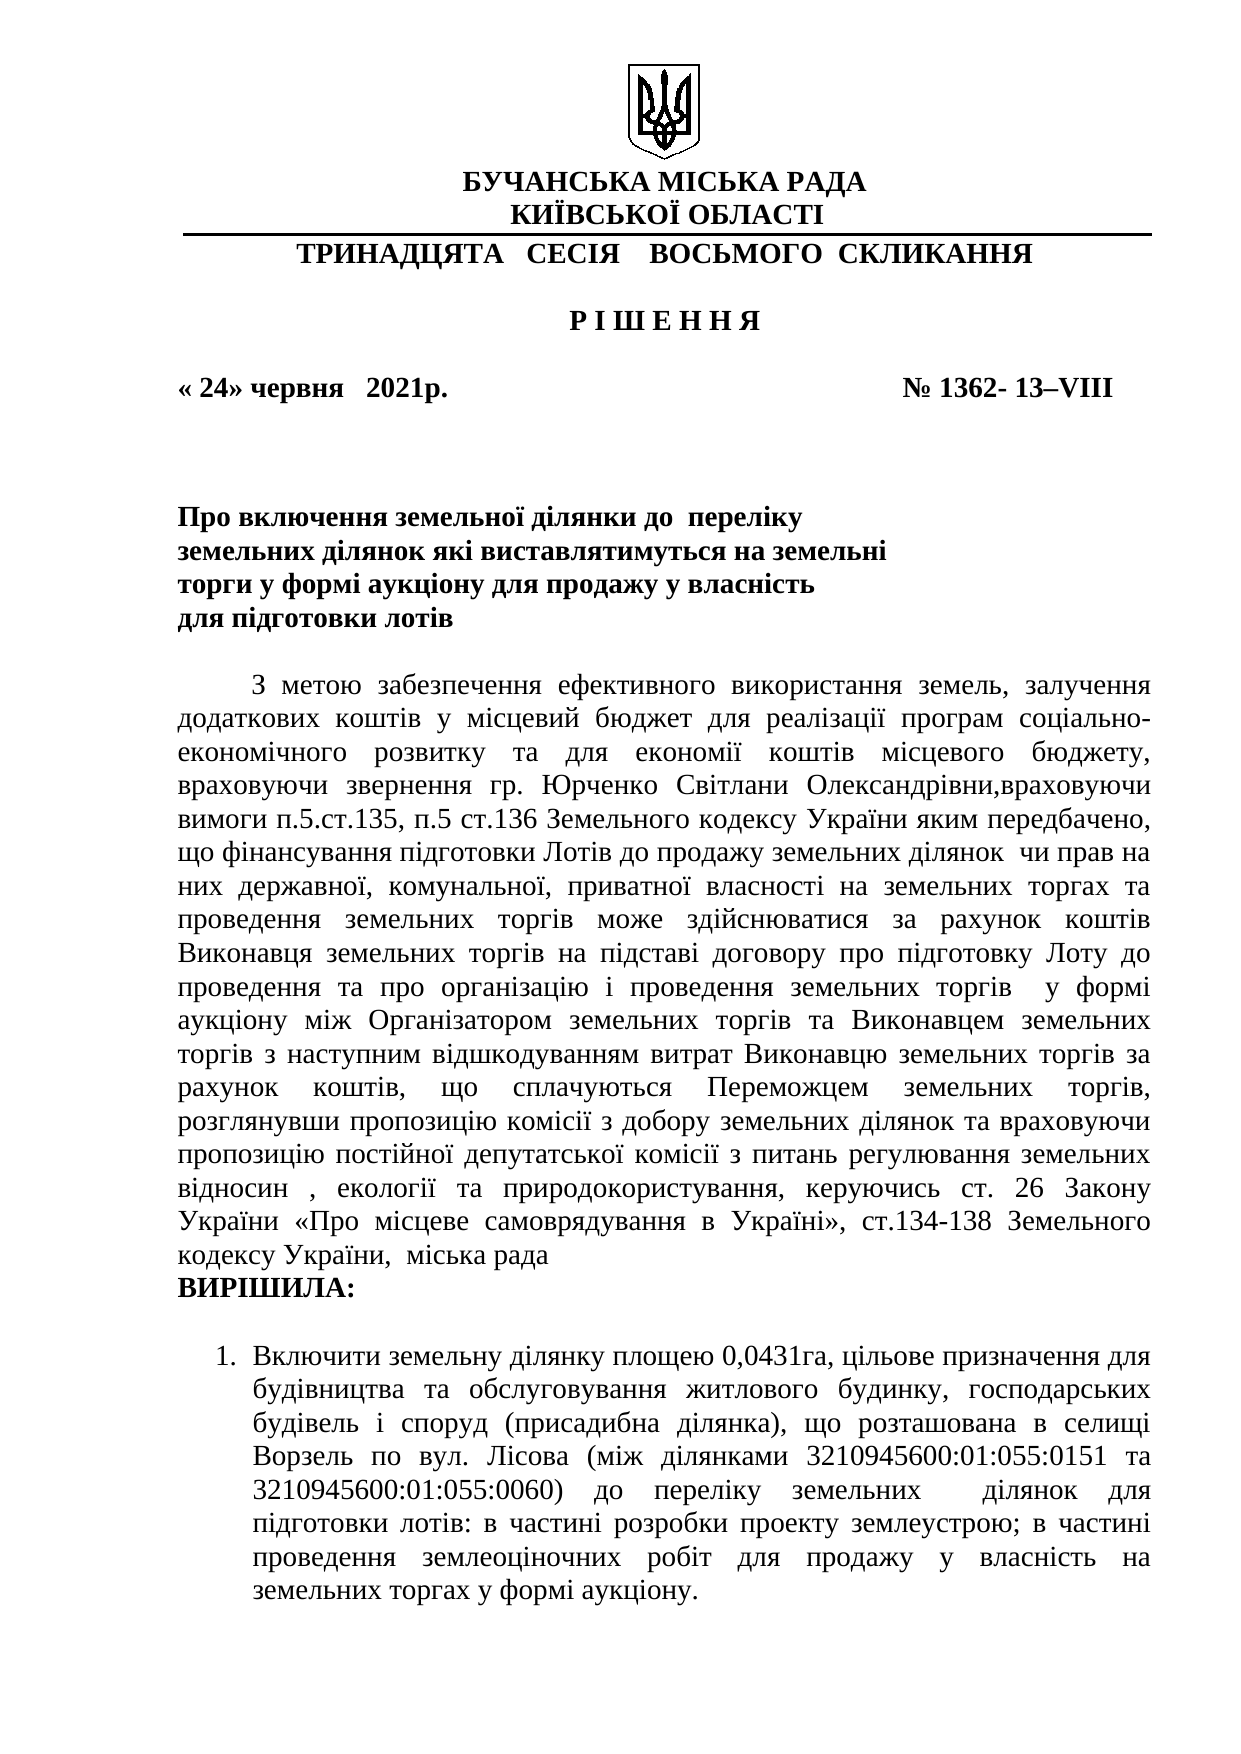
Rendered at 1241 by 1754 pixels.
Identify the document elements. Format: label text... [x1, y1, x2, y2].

text земельних ділянок які виставлятимуться на земельні [177, 533, 1152, 566]
text З метою забезпечення ефективного використання земель, залучення додаткових коштів у місцевий бюджет для реалізації програм соціально-економічного розвитку та для економії коштів місцевого бюджету, враховуючи звернення гр. Юрченко Світлани Олександрівни,враховуючи вимоги п.5.ст.135, п.5 ст.136 Земельного кодексу України яким передбачено, що фінансування підготовки Лотів до продажу земельних ділянок чи прав на них державної, комунальної, приватної власності на земельних торгах та проведення земельних торгів може здійснюватися за рахунок коштів Виконавця земельних торгів на підставі договору про підготовку Лоту до проведення та про організацію і проведення земельних торгів у формі аукціону між Організатором земельних торгів та Виконавцем земельних торгів з наступним відшкодуванням витрат Виконавцю земельних торгів за рахунок коштів, що сплачуються Переможцем земельних торгів, розглянувши пропозицію комісії з добору земельних ділянок та враховуючи пропозицію постійної депутатської комісії з питань регулювання земельних відносин , екології та природокористування, керуючись ст. 26 Закону України «Про місцеве самоврядування в Україні», ст.134-138 Земельного кодексу України, міська рада [177, 667, 1152, 1271]
text торги у формі аукціону для продажу у власність [177, 566, 1152, 600]
text ТРИНАДЦЯТА СЕСІЯ ВОСЬМОГО СКЛИКАННЯ [177, 236, 1152, 269]
text ВИРІШИЛА: [177, 1271, 1152, 1304]
list Включити земельну ділянку площею 0,0431га, цільове призначення для будівництва та обслуговування житлового будинку, господарських будівель і споруд (присадибна ділянка), що розташована в селищі Ворзель по вул. Лісова (між ділянками 3210945600:01:055:0151 та 3210945600:01:055:0060) до переліку земельних ділянок для підготовки лотів: в частині розробки проекту землеустрою; в частині проведення землеоціночних робіт для продажу у власність на земельних торгах у формі аукціону. [215, 1338, 1152, 1606]
text Р І Ш Е Н Н Я [177, 303, 1152, 337]
text БУЧАНСЬКА МІСЬКА РАДА [177, 164, 1152, 197]
text Про включення земельної ділянки до переліку [177, 499, 1152, 533]
text « 24» червня 2021р. № 1362- 13–VІІІ [177, 370, 1152, 404]
text для підготовки лотів [177, 600, 1152, 633]
text КИЇВСЬКОЇ ОБЛАСТІ [183, 197, 1152, 233]
